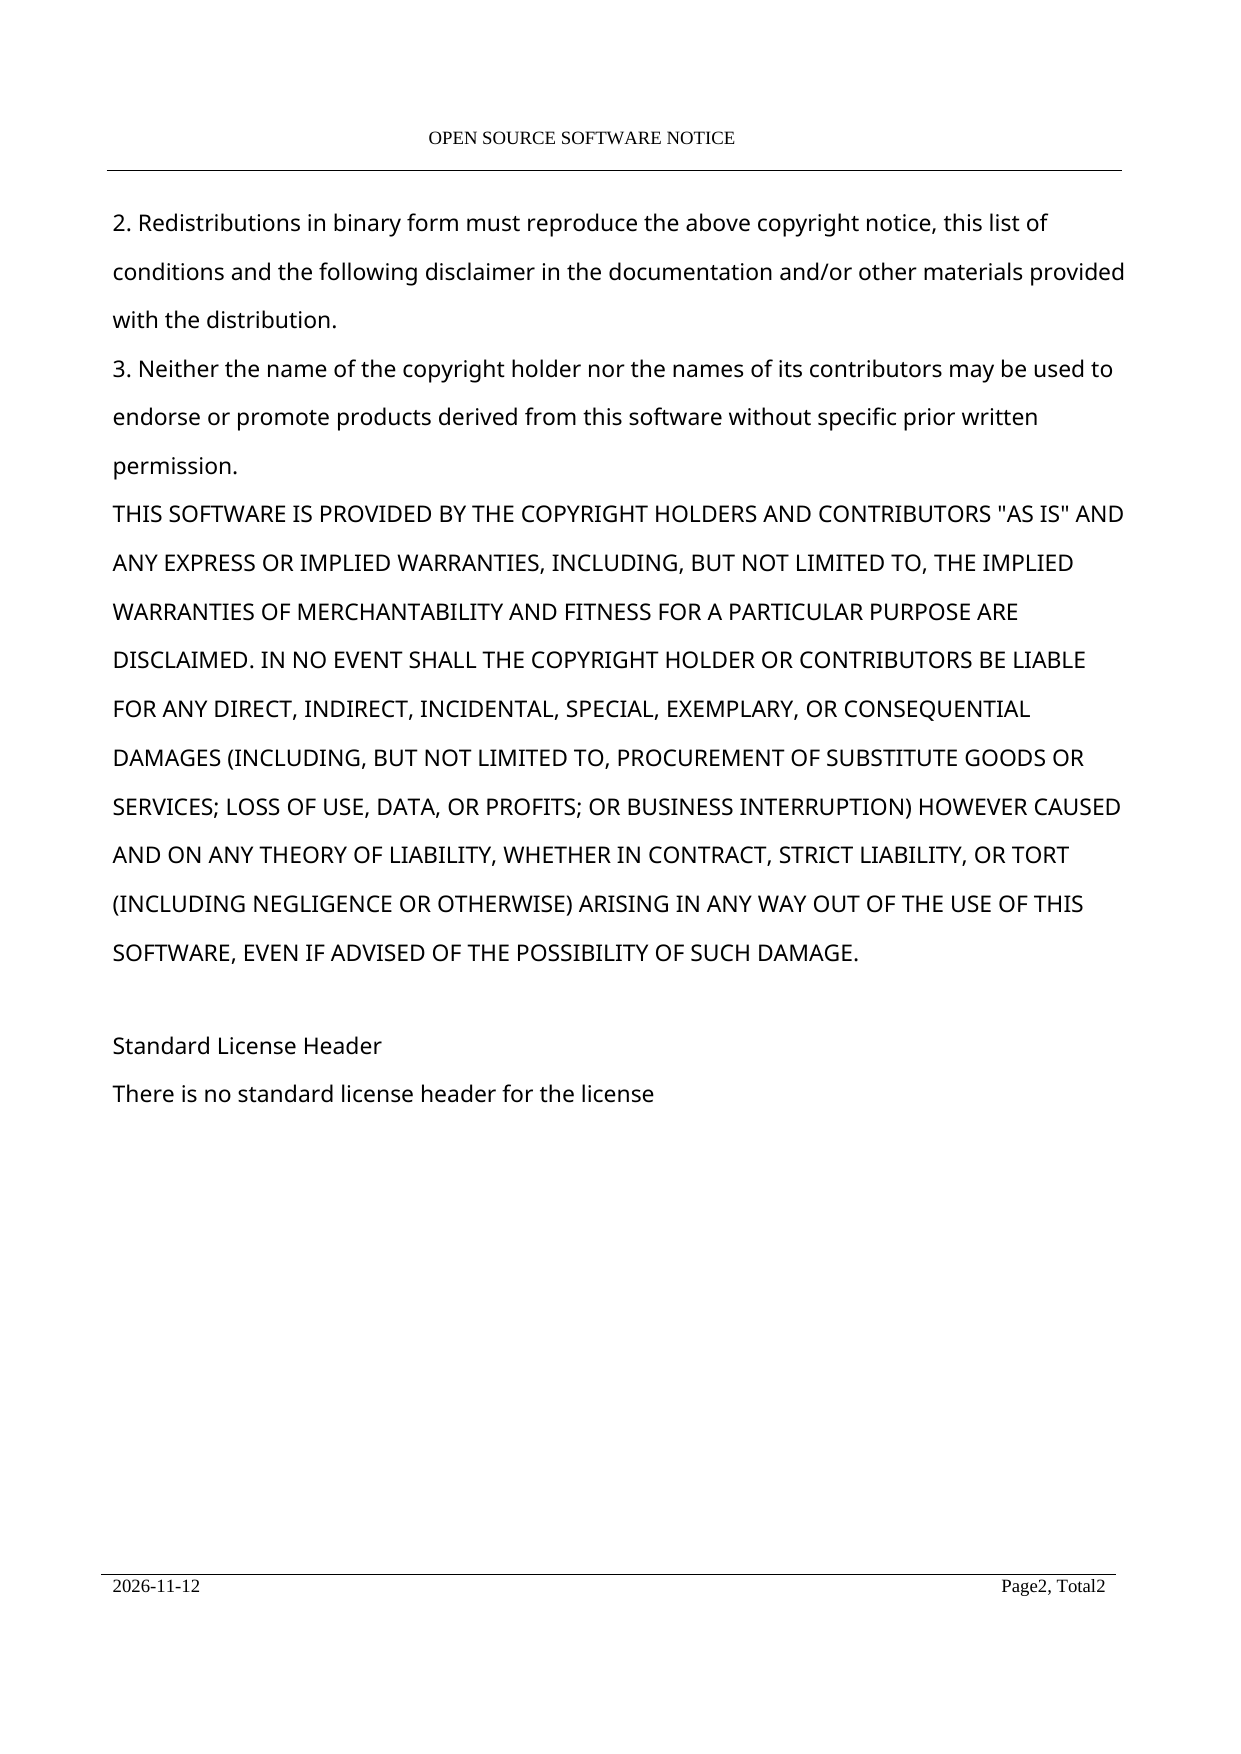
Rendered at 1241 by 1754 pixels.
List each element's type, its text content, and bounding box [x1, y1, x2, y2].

text THIS SOFTWARE IS PROVIDED BY THE COPYRIGHT HOLDERS AND CONTRIBUTORS "AS IS" AND ANY EXPRESS OR IMPLIED WARRANTIES, INCLUDING, BUT NOT LIMITED TO, THE IMPLIED WARRANTIES OF MERCHANTABILITY AND FITNESS FOR A PARTICULAR PURPOSE ARE DISCLAIMED. IN NO EVENT SHALL THE COPYRIGHT HOLDER OR CONTRIBUTORS BE LIABLE FOR ANY DIRECT, INDIRECT, INCIDENTAL, SPECIAL, EXEMPLARY, OR CONSEQUENTIAL DAMAGES (INCLUDING, BUT NOT LIMITED TO, PROCUREMENT OF SUBSTITUTE GOODS OR SERVICES; LOSS OF USE, DATA, OR PROFITS; OR BUSINESS INTERRUPTION) HOWEVER CAUSED AND ON ANY THEORY OF LIABILITY, WHETHER IN CONTRACT, STRICT LIABILITY, OR TORT (INCLUDING NEGLIGENCE OR OTHERWISE) ARISING IN ANY WAY OUT OF THE USE OF THIS SOFTWARE, EVEN IF ADVISED OF THE POSSIBILITY OF SUCH DAMAGE. [112, 498, 1128, 969]
text 2. Redistributions in binary form must reproduce the above copyright notice, this list of conditions and the following disclaimer in the documentation and/or other materials provided with the distribution. [112, 206, 1128, 336]
text 3. Neither the name of the copyright holder nor the names of its contributors may be used to endorse or promote products derived from this software without specific prior written permission. [112, 352, 1128, 482]
text Standard License Header [112, 1029, 1128, 1062]
text There is no standard license header for the license [112, 1078, 1128, 1110]
